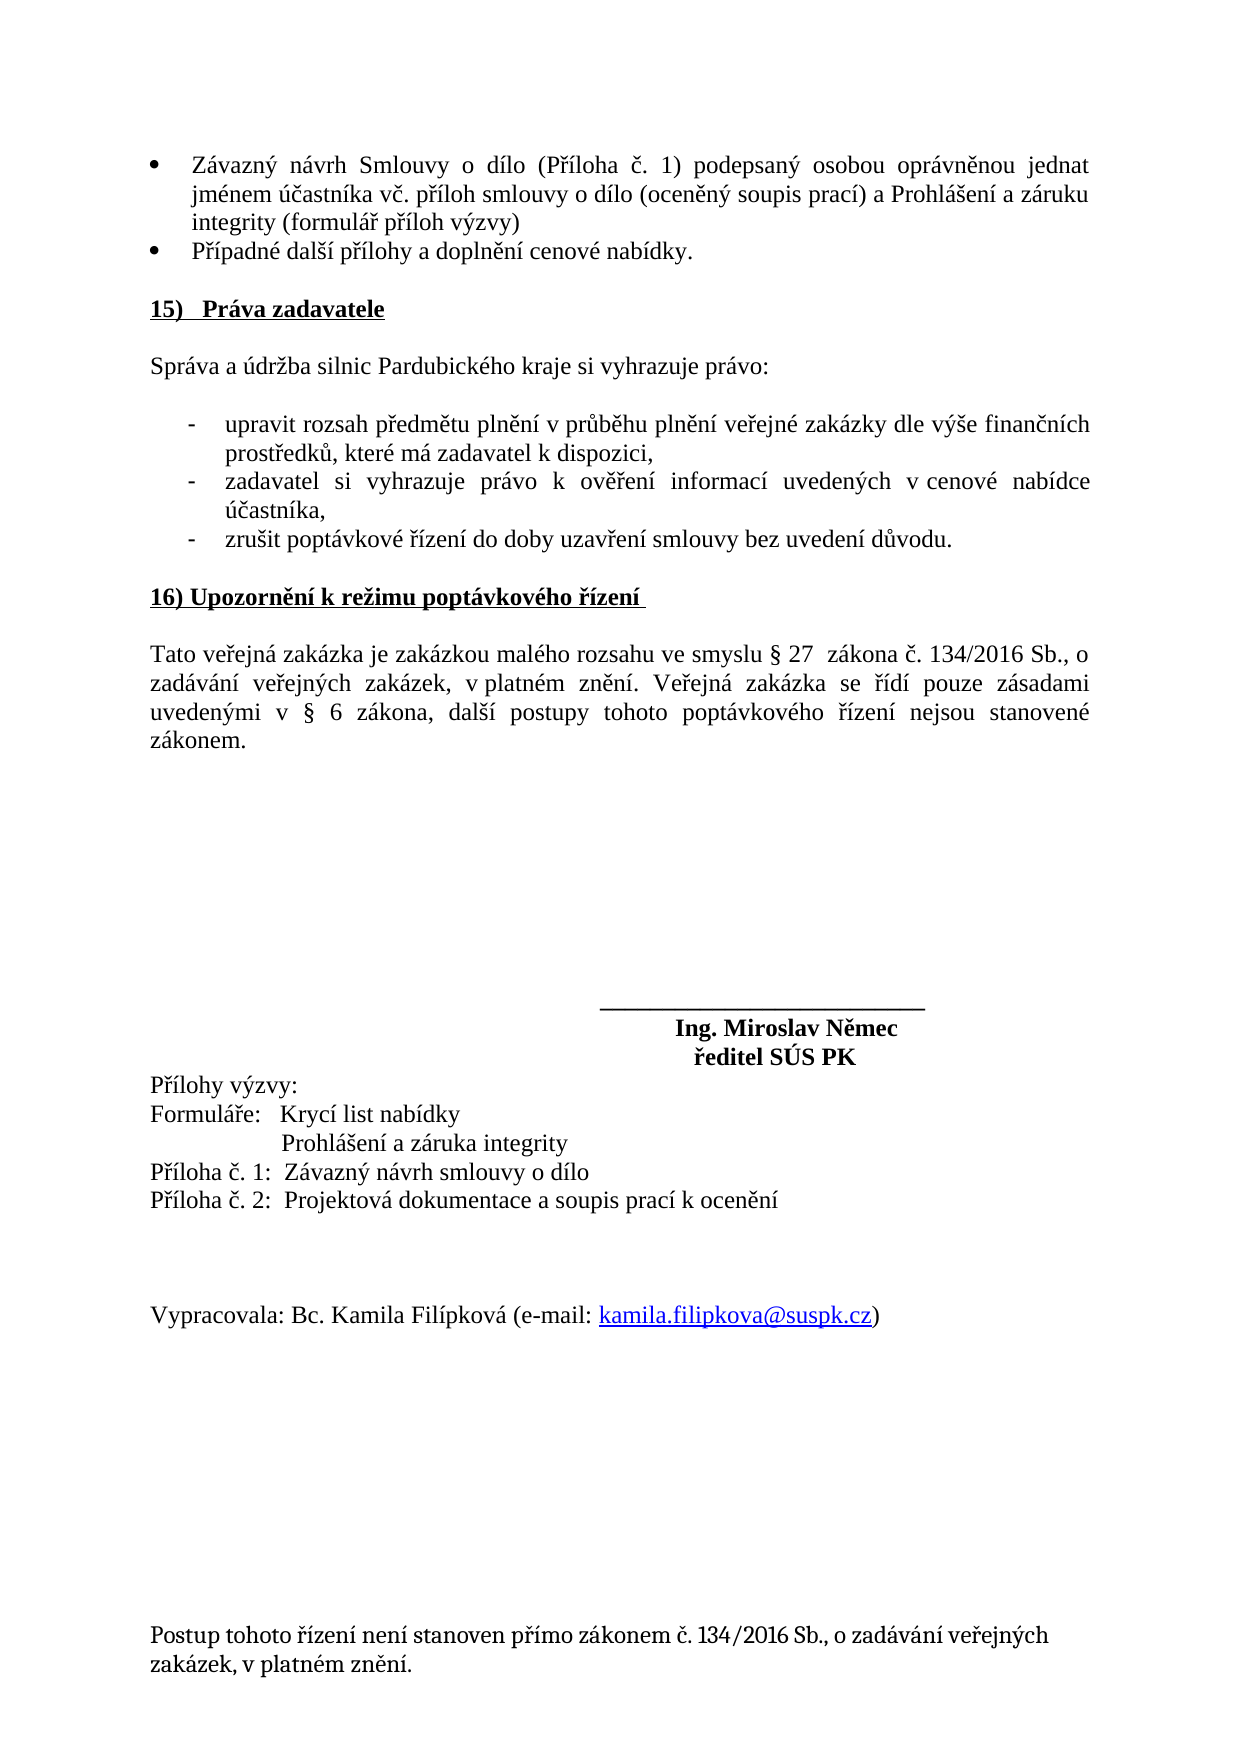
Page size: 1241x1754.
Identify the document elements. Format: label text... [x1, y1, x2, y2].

text __________________________ [150, 984, 1090, 1013]
list zadavatel si vyhrazuje právo k ověření informací uvedených v cenové nabídce účastníka, [187, 466, 1090, 524]
list Případné další přílohy a doplnění cenové nabídky. [150, 236, 1090, 265]
text Ing. Miroslav Němec [150, 1013, 1090, 1042]
text ředitel SÚS PK [150, 1042, 1090, 1070]
text Přílohy výzvy: [150, 1070, 1090, 1099]
list Závazný návrh Smlouvy o dílo (Příloha č. 1) podepsaný osobou oprávněnou jednat jménem účastníka vč. příloh smlouvy o dílo (oceněný soupis prací) a Prohlášení a záruku integrity (formulář příloh výzvy) [150, 150, 1090, 236]
text Příloha č. 2: Projektová dokumentace a soupis prací k ocenění [150, 1185, 1090, 1214]
list upravit rozsah předmětu plnění v průběhu plnění veřejné zakázky dle výše finančních prostředků, které má zadavatel k dispozici, [187, 409, 1090, 466]
text Tato veřejná zakázka je zakázkou malého rozsahu ve smyslu § 27 zákona č. 134/2016 Sb., o zadávání veřejných zakázek, v platném znění. Veřejná zakázka se řídí pouze zásadami uvedenými v § 6 zákona, další postupy tohoto poptávkového řízení nejsou stanovené zákonem. [150, 639, 1090, 754]
text 16) Upozornění k režimu poptávkového řízení [150, 582, 1090, 610]
text 15) Práva zadavatele [150, 294, 1090, 322]
text Vypracovala: Bc. Kamila Filípková (e-mail: kamila.filipkova@suspk.cz) [150, 1300, 1090, 1329]
text Formuláře: Krycí list nabídky [150, 1099, 1090, 1128]
text Prohlášení a záruka integrity [150, 1128, 1090, 1157]
list zrušit poptávkové řízení do doby uzavření smlouvy bez uvedení důvodu. [187, 524, 1090, 553]
text Správa a údržba silnic Pardubického kraje si vyhrazuje právo: [150, 351, 1090, 380]
text Příloha č. 1: Závazný návrh smlouvy o dílo [150, 1157, 1090, 1185]
